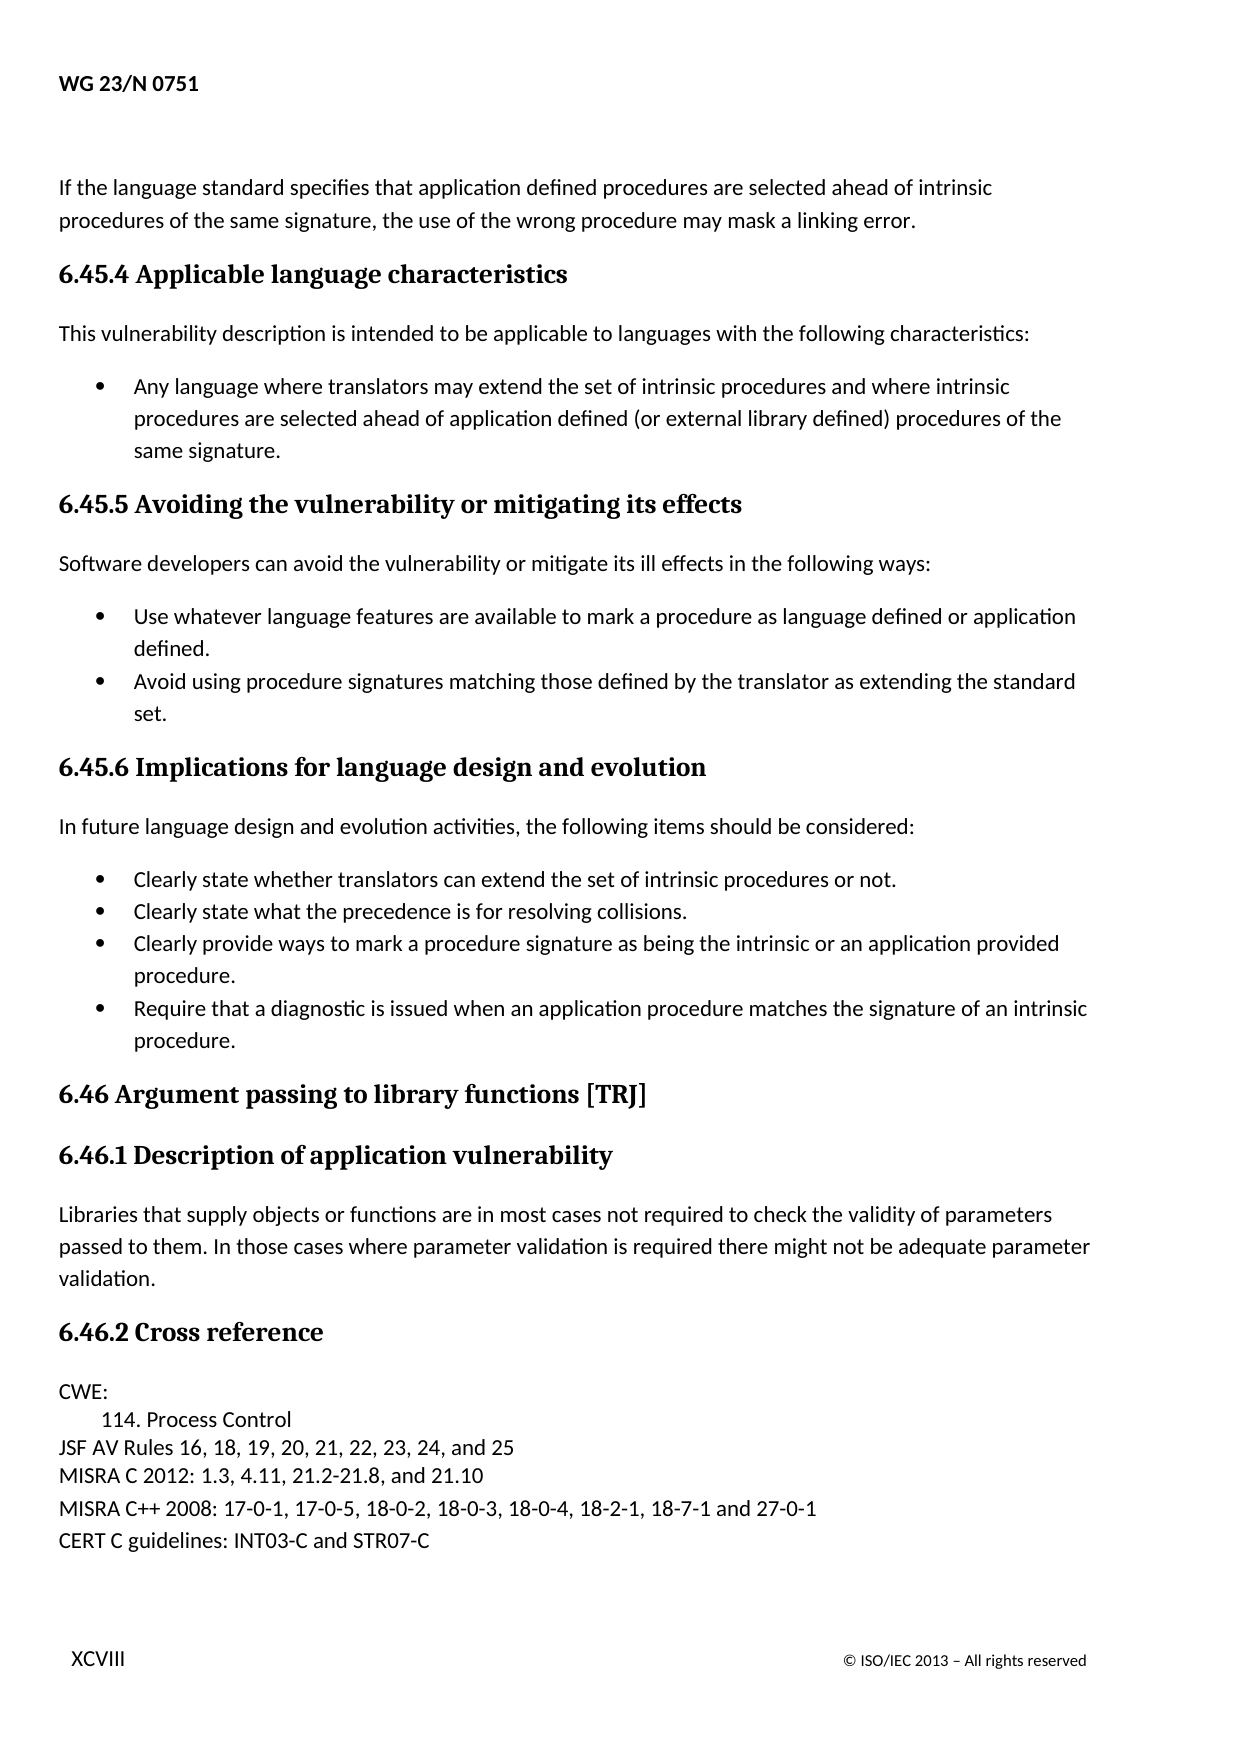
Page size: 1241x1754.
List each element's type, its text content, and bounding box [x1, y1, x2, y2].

list Avoid using procedure signatures matching those defined by the translator as extending the standard set. [96, 667, 1099, 727]
subtitle 6.46 Argument passing to library functions [TRJ] [58, 1079, 1099, 1110]
list Use whatever language features are available to mark a procedure as language defined or application defined. [96, 602, 1099, 663]
text If the language standard specifies that application defined procedures are selected ahead of intrinsic procedures of the same signature, the use of the wrong procedure may mask a linking error. [58, 173, 1099, 234]
text This vulnerability description is intended to be applicable to languages with the following characteristics: [58, 319, 1099, 347]
text MISRA C 2012: 1.3, 4.11, 21.2-21.8, and 21.10 [58, 1461, 1099, 1489]
text In future language design and evolution activities, the following items should be considered: [58, 812, 1099, 840]
list Require that a diagnostic is issued when an application procedure matches the signature of an intrinsic procedure. [96, 994, 1099, 1054]
subtitle 6.45.6 Implications for language design and evolution [58, 752, 1099, 783]
subtitle 6.46.1 Description of application vulnerability [58, 1140, 1099, 1171]
list Clearly state whether translators can extend the set of intrinsic procedures or not. [96, 865, 1099, 893]
list Any language where translators may extend the set of intrinsic procedures and where intrinsic procedures are selected ahead of application defined (or external library defined) procedures of the same signature. [96, 372, 1099, 464]
text JSF AV Rules 16, 18, 19, 20, 21, 22, 23, 24, and 25 [58, 1433, 1099, 1461]
text CERT C guidelines: INT03-C and STR07-C [58, 1526, 1099, 1554]
text MISRA C++ 2008: 17-0-1, 17-0-5, 18-0-2, 18-0-3, 18-0-4, 18-2-1, 18-7-1 and 27-0-1 [58, 1494, 1099, 1522]
subtitle 6.45.4 Applicable language characteristics [58, 259, 1099, 290]
subtitle 6.46.2 Cross reference [58, 1317, 1099, 1348]
text Software developers can avoid the vulnerability or mitigate its ill effects in the following ways: [58, 549, 1099, 577]
text 114. Process Control [101, 1405, 1099, 1433]
text Libraries that supply objects or functions are in most cases not required to check the validity of parameters passed to them. In those cases where parameter validation is required there might not be adequate parameter validation. [58, 1200, 1099, 1292]
list Clearly provide ways to mark a procedure signature as being the intrinsic or an application provided procedure. [96, 929, 1099, 990]
list Clearly state what the precedence is for resolving collisions. [96, 897, 1099, 925]
text CWE: [58, 1377, 1099, 1405]
subtitle 6.45.5 Avoiding the vulnerability or mitigating its effects [58, 489, 1099, 520]
